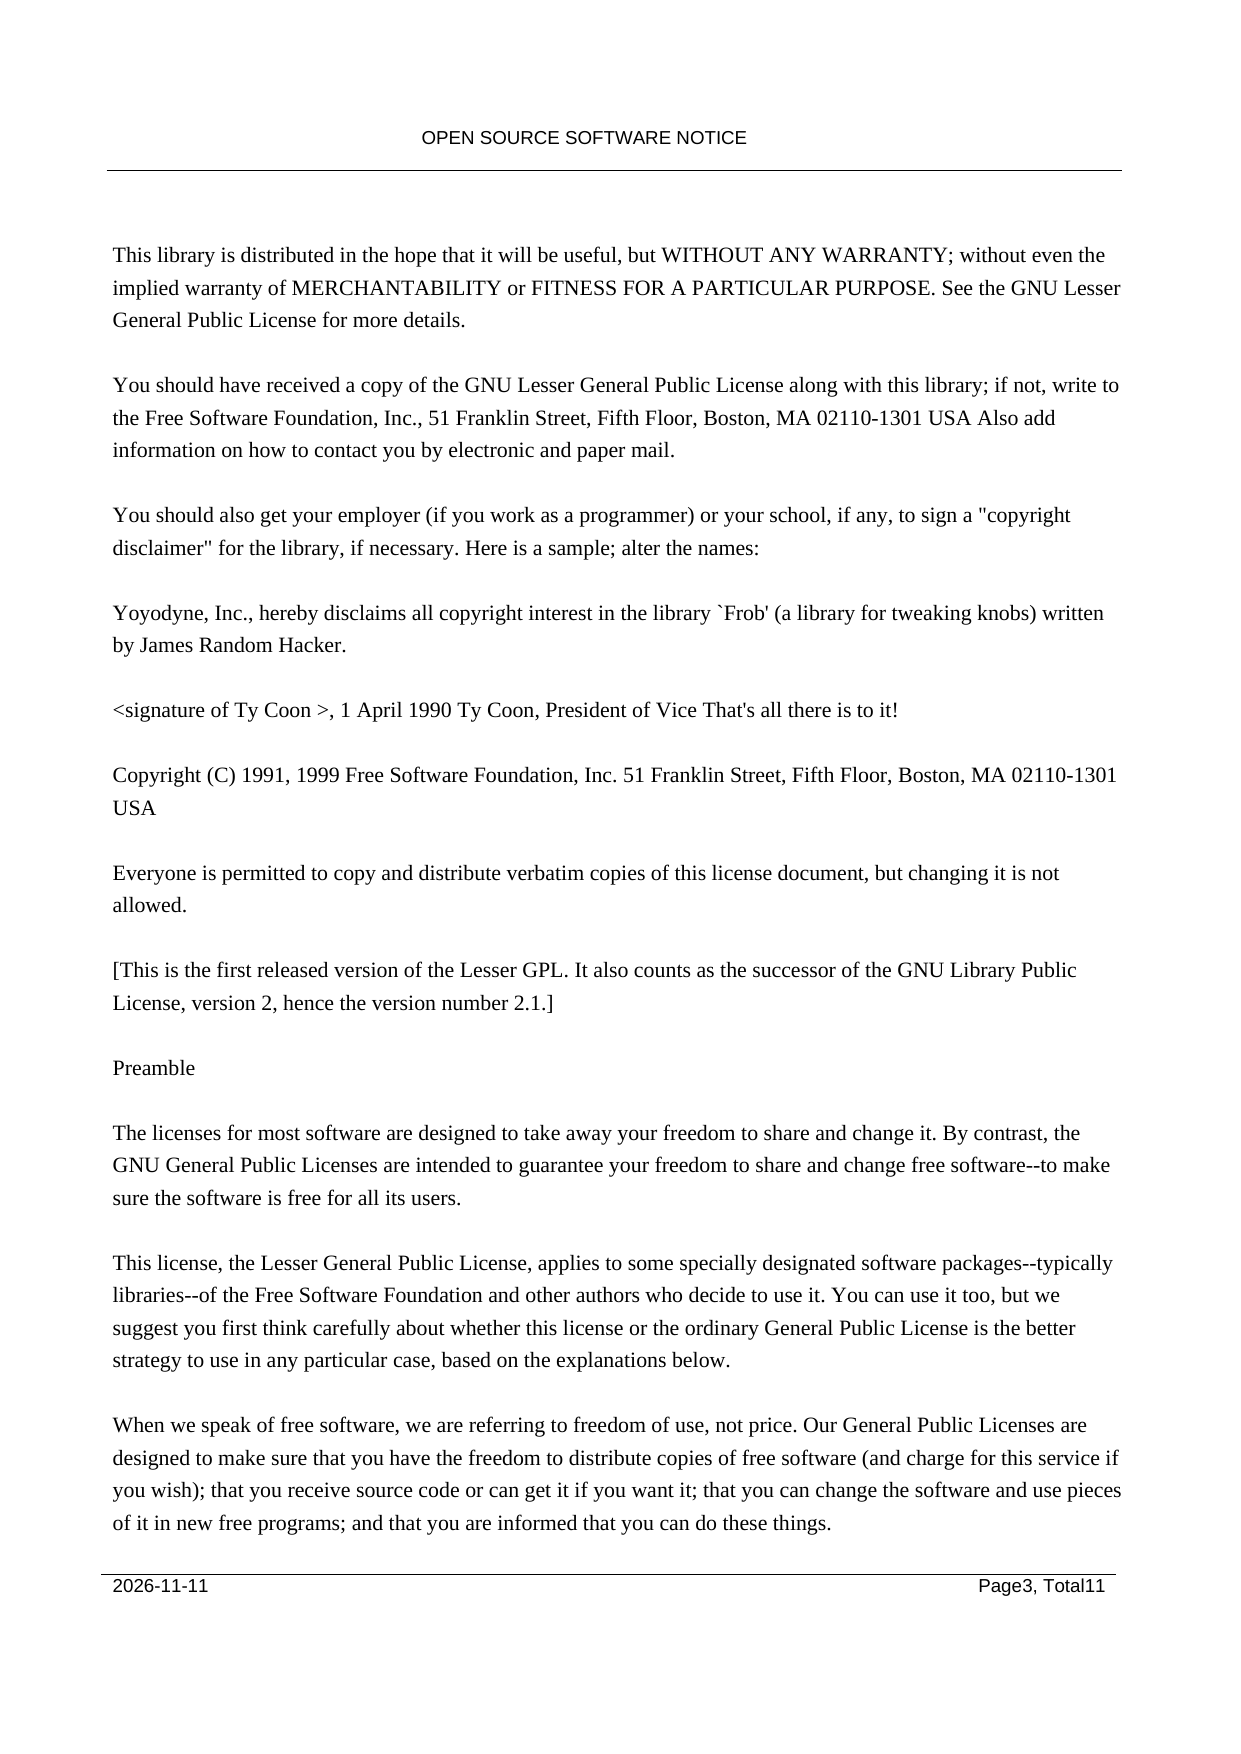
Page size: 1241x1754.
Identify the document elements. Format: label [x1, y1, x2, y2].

text [112, 206, 1128, 1539]
